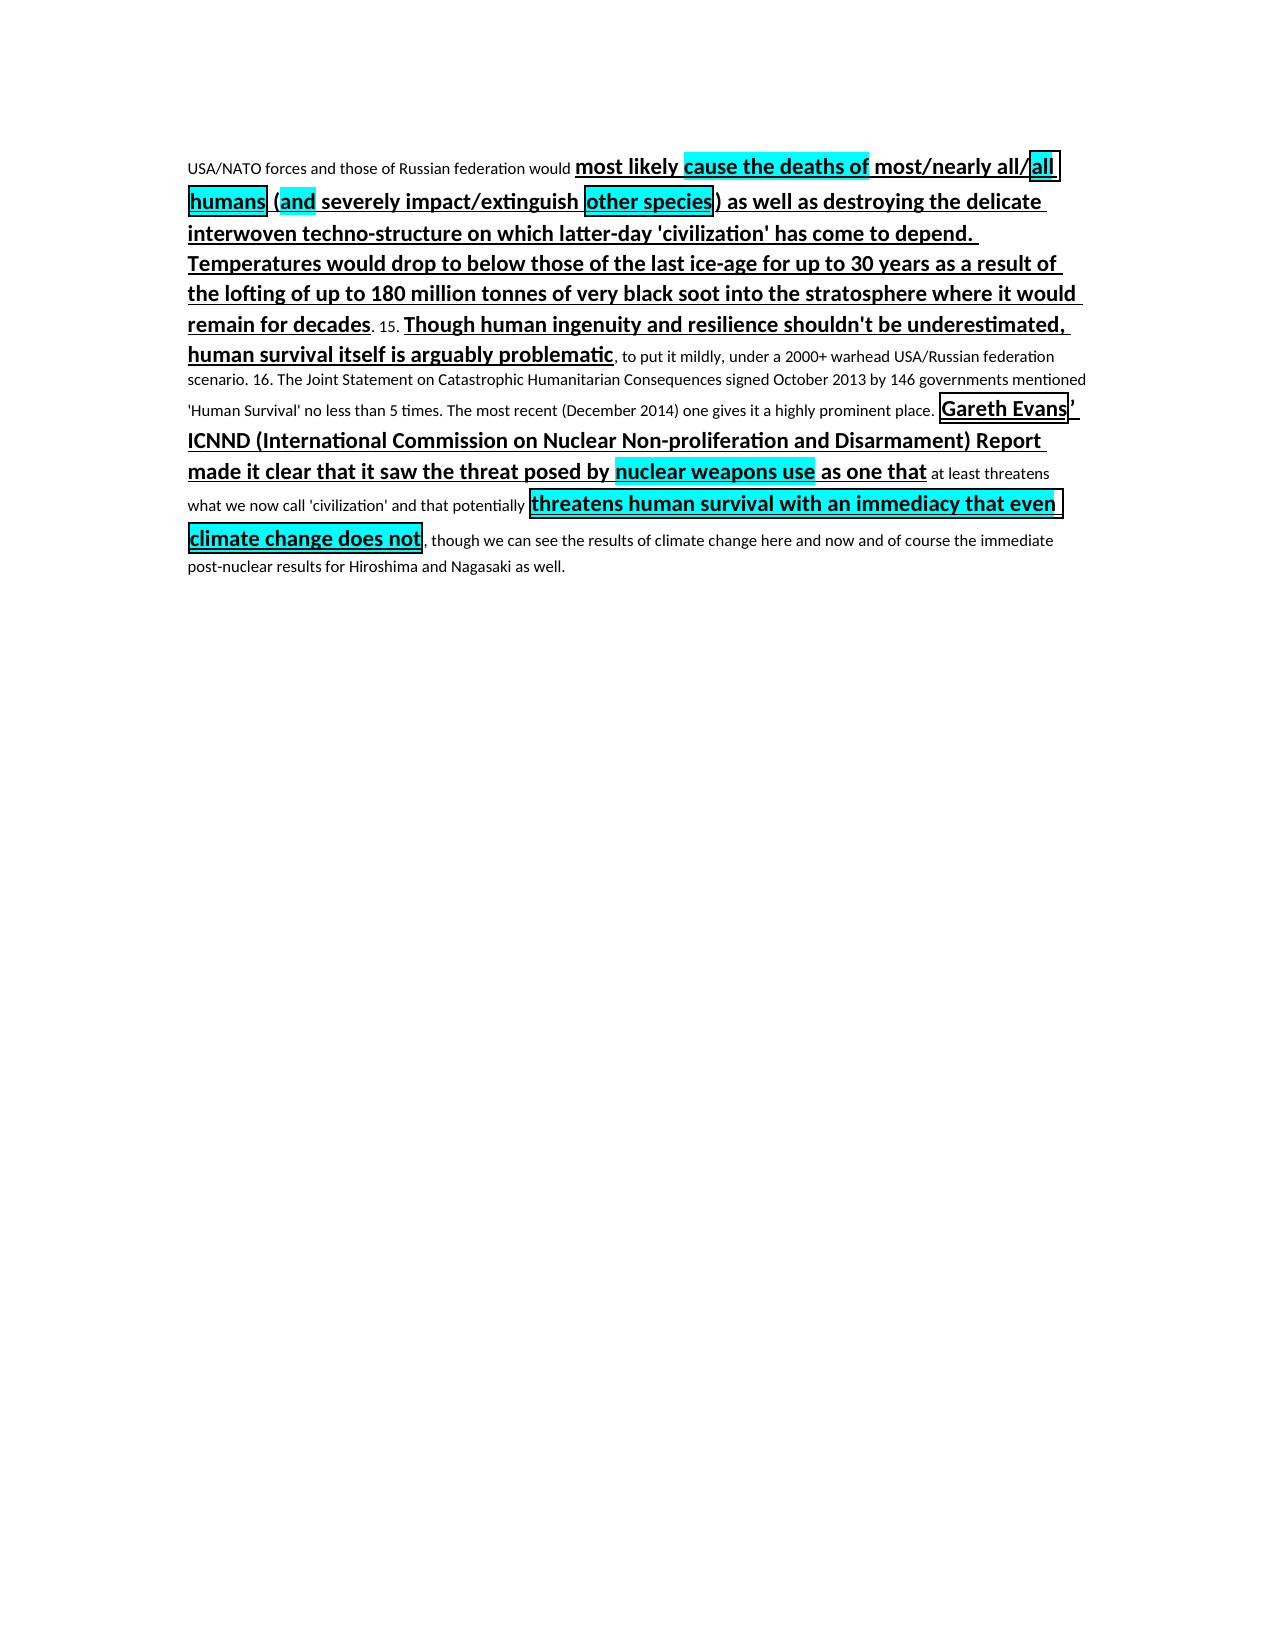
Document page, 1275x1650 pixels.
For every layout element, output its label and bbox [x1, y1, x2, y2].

text [187, 150, 1087, 576]
